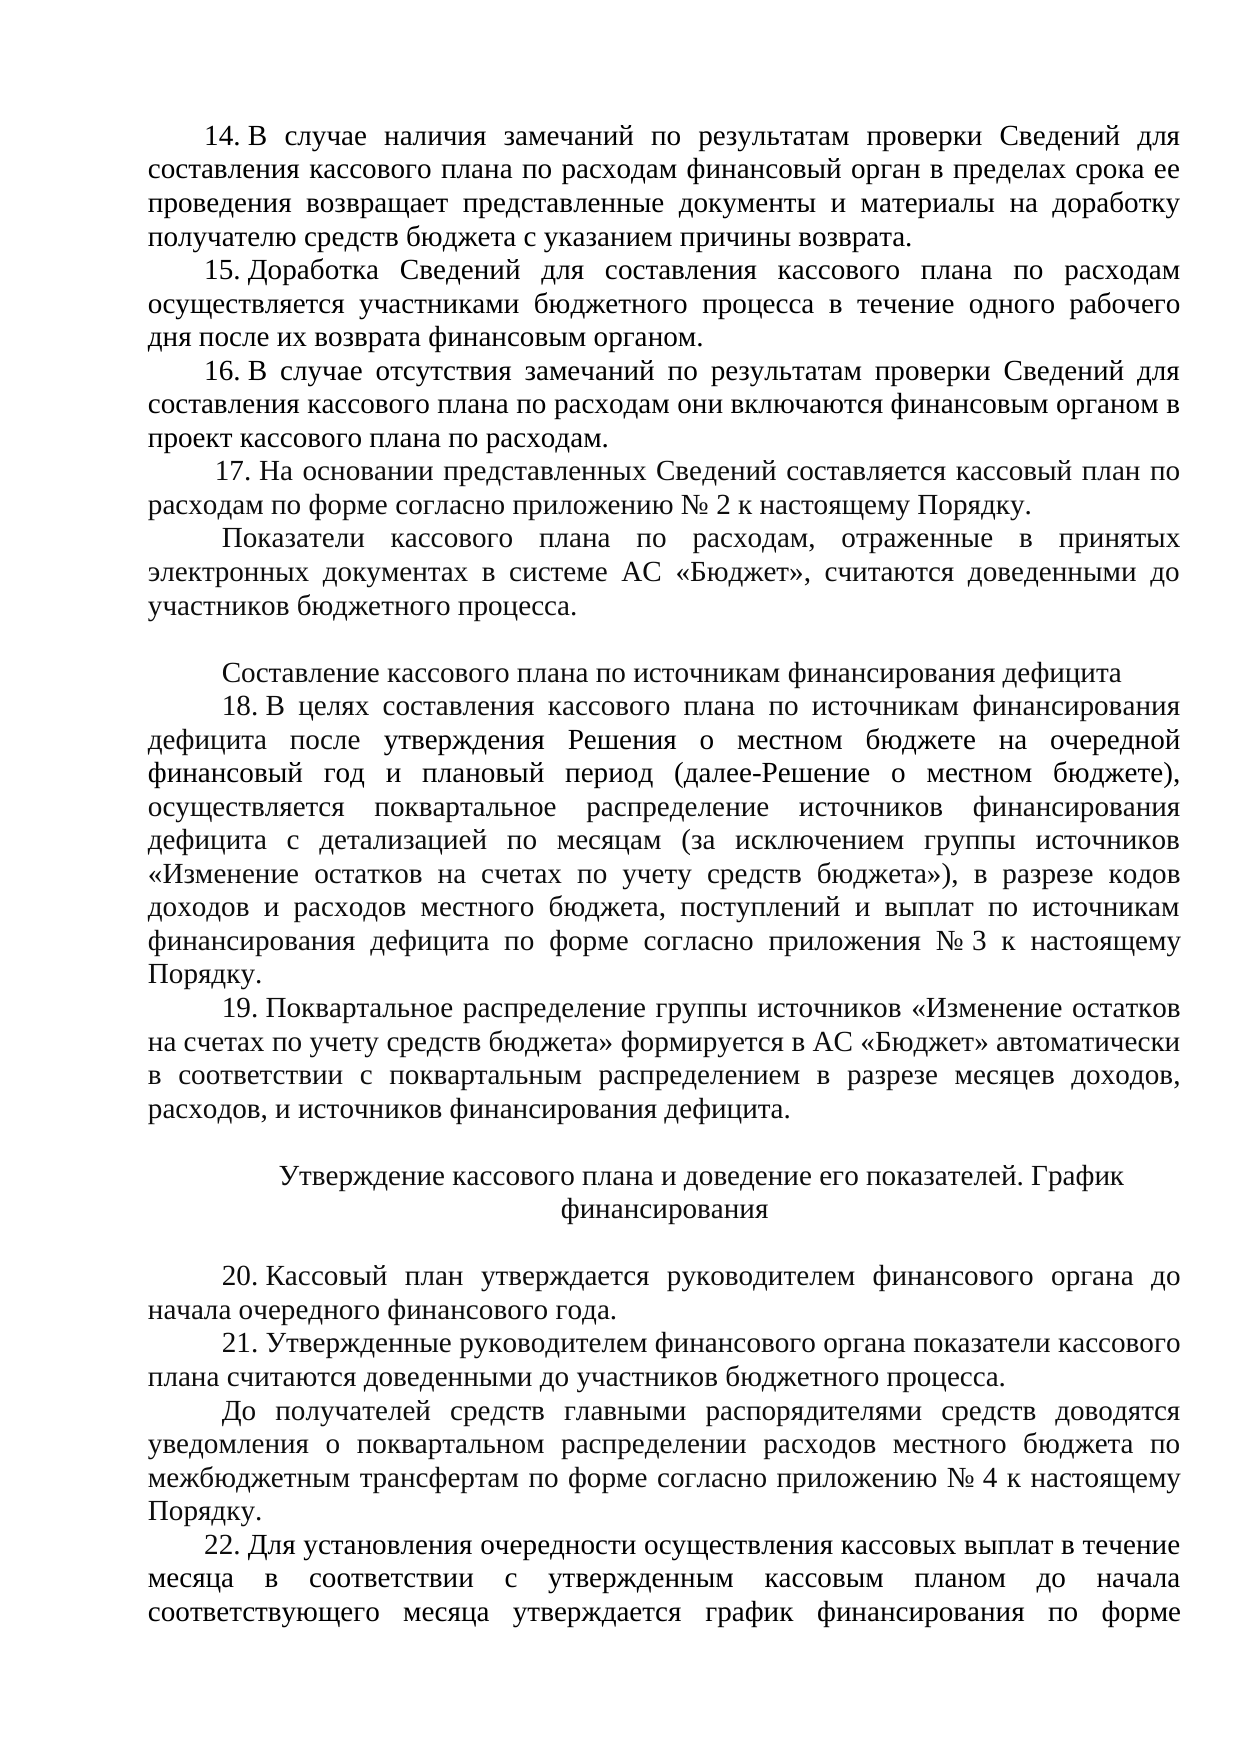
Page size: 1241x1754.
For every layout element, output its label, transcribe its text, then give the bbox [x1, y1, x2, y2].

text 14. В случае наличия замечаний по результатам проверки Сведений для составления кассового плана по расходам финансовый орган в пределах срока ее проведения возвращает представленные документы и материалы на доработку получателю средств бюджета с указанием причины возврата. [148, 118, 1181, 252]
text 17. На основании представленных Сведений составляется кассовый план по расходам по форме согласно приложению № 2 к настоящему Порядку. [148, 453, 1181, 521]
text 19. Поквартальное распределение группы источников «Изменение остатков на счетах по учету средств бюджета» формируется в АС «Бюджет» автоматически в соответствии с поквартальным распределением в разрезе месяцев доходов, расходов, и источников финансирования дефицита. [148, 990, 1181, 1124]
text 18. В целях составления кассового плана по источникам финансирования дефицита после утверждения Решения о местном бюджете на очередной финансовый год и плановый период (далее-Решение о местном бюджете), осуществляется поквартальное распределение источников финансирования дефицита с детализацией по месяцам (за исключением группы источников «Изменение остатков на счетах по учету средств бюджета»), в разрезе кодов доходов и расходов местного бюджета, поступлений и выплат по источникам финансирования дефицита по форме согласно приложения № 3 к настоящему Порядку. [148, 688, 1181, 990]
text 16. В случае отсутствия замечаний по результатам проверки Сведений для составления кассового плана по расходам они включаются финансовым органом в проект кассового плана по расходам. [148, 353, 1181, 453]
text Составление кассового плана по источникам финансирования дефицита [148, 655, 1181, 688]
text До получателей средств главными распорядителями средств доводятся уведомления о поквартальном распределении расходов местного бюджета по межбюджетным трансфертам по форме согласно приложению № 4 к настоящему Порядку. [148, 1393, 1181, 1527]
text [148, 1527, 1181, 1627]
text Показатели кассового плана по расходам, отраженные в принятых электронных документах в системе АС «Бюджет», считаются доведенными до участников бюджетного процесса. [148, 521, 1181, 621]
text 15. Доработка Сведений для составления кассового плана по расходам осуществляется участниками бюджетного процесса в течение одного рабочего дня после их возврата финансовым органом. [148, 252, 1181, 353]
text 21. Утвержденные руководителем финансового органа показатели кассового плана считаются доведенными до участников бюджетного процесса. [148, 1326, 1181, 1393]
text 20. Кассовый план утверждается руководителем финансового органа до начала очередного финансового года. [148, 1258, 1181, 1326]
text Утверждение кассового плана и доведение его показателей. График финансирования [148, 1158, 1181, 1225]
